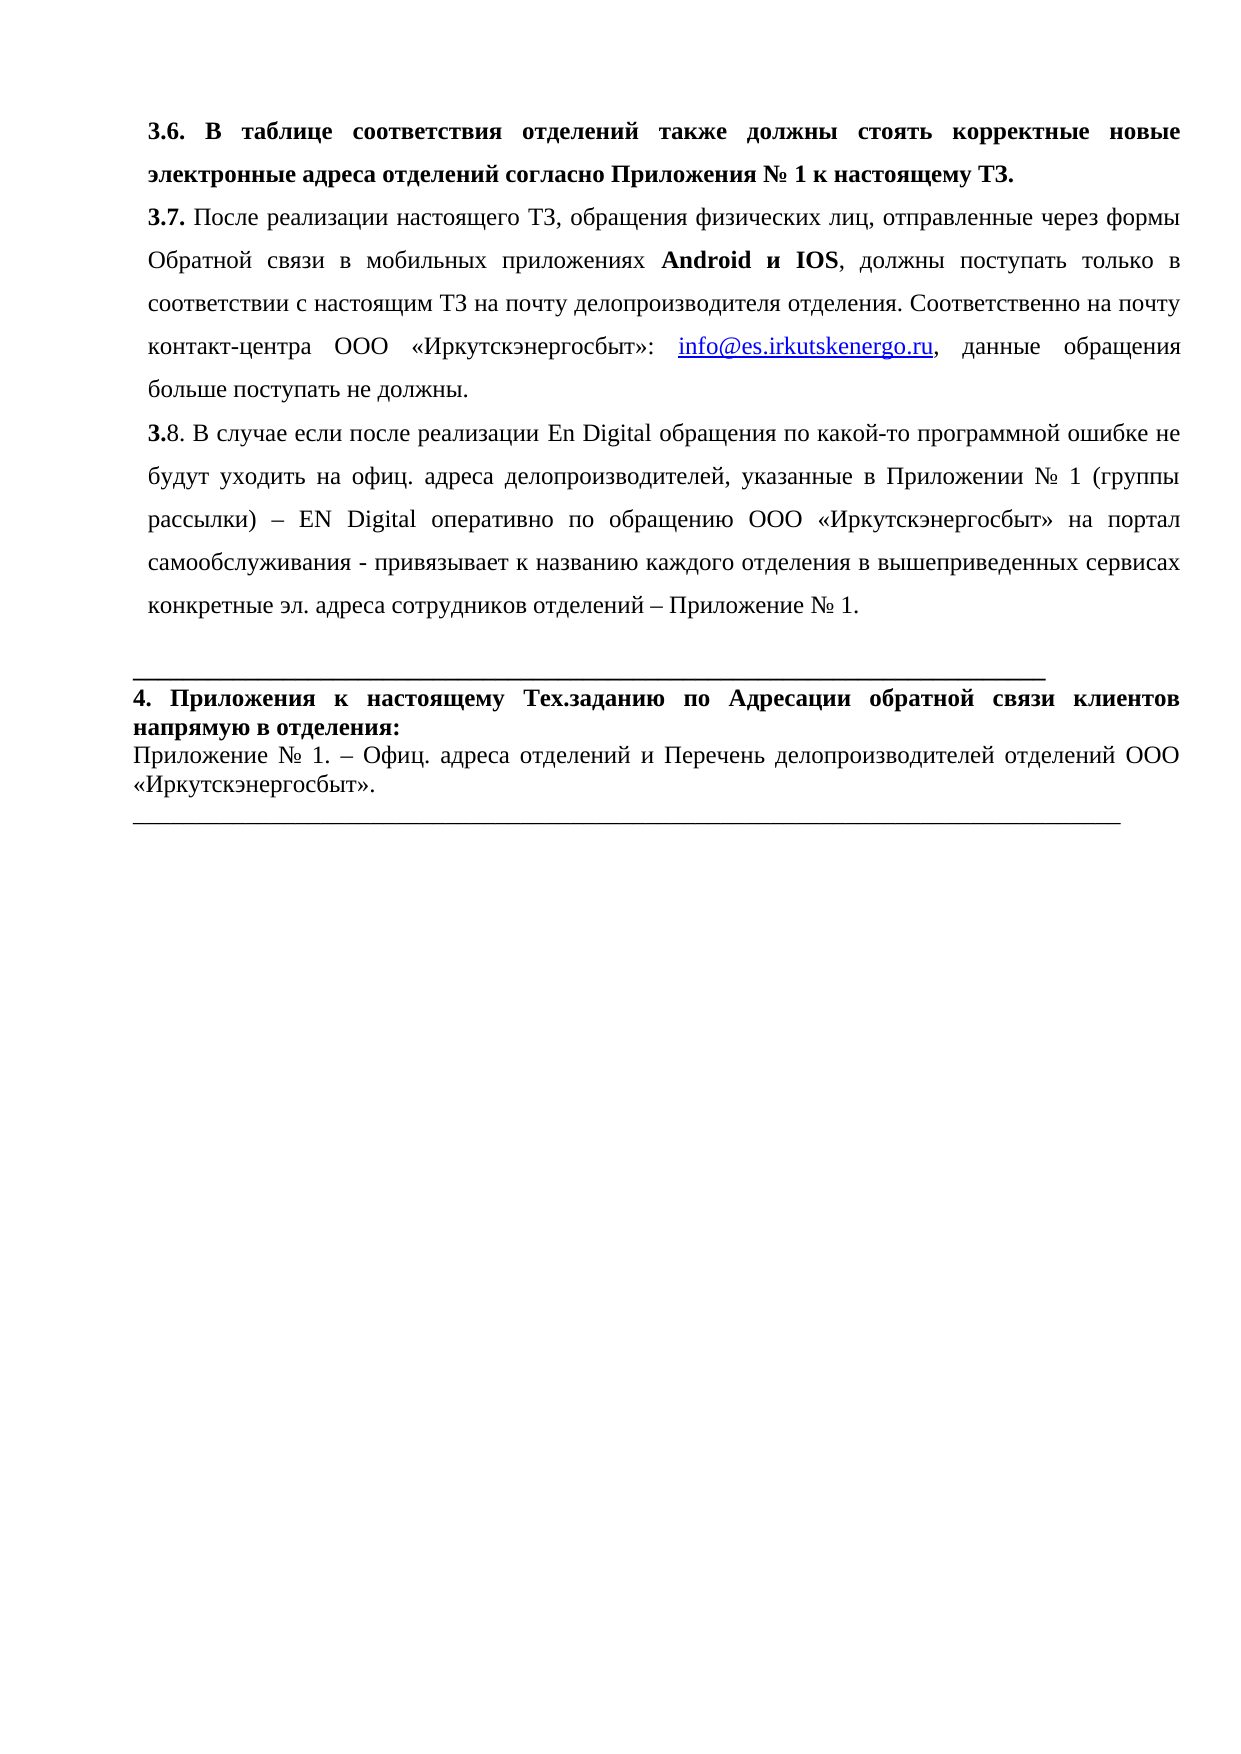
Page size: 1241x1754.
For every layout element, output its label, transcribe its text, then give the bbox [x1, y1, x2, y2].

text _______________________________________________________________________________ [133, 798, 1181, 827]
text 4. Приложения к настоящему Тех.заданию по Адресации обратной связи клиентов напрямую в отделения: [133, 683, 1181, 740]
list 3.7. После реализации настоящего ТЗ, обращения физических лиц, отправленные через формы Обратной связи в мобильных приложениях Android и IOS, должны поступать только в соответствии с настоящим ТЗ на почту делопроизводителя отделения. Соответственно на почту контакт-центра ООО «Иркутскэнергосбыт»: info@es.irkutskenergo.ru, данные обращения больше поступать не должны. [148, 202, 1181, 403]
list Приложение № 1. – Офиц. адреса отделений и Перечень делопроизводителей отделений ООО «Иркутскэнергосбыт». [133, 740, 1181, 798]
list 3.6. В таблице соответствия отделений также должны стоять корректные новые электронные адреса отделений согласно Приложения № 1 к настоящему ТЗ. [148, 116, 1181, 188]
text _________________________________________________________________________ [133, 654, 1181, 683]
list 3.8. В случае если после реализации En Digital обращения по какой-то программной ошибке не будут уходить на офиц. адреса делопроизводителей, указанные в Приложении № 1 (группы рассылки) – EN Digital оперативно по обращению ООО «Иркутскэнергосбыт» на портал самообслуживания - привязывает к названию каждого отделения в вышеприведенных сервисах конкретные эл. адреса сотрудников отделений – Приложение № 1. [148, 418, 1181, 619]
